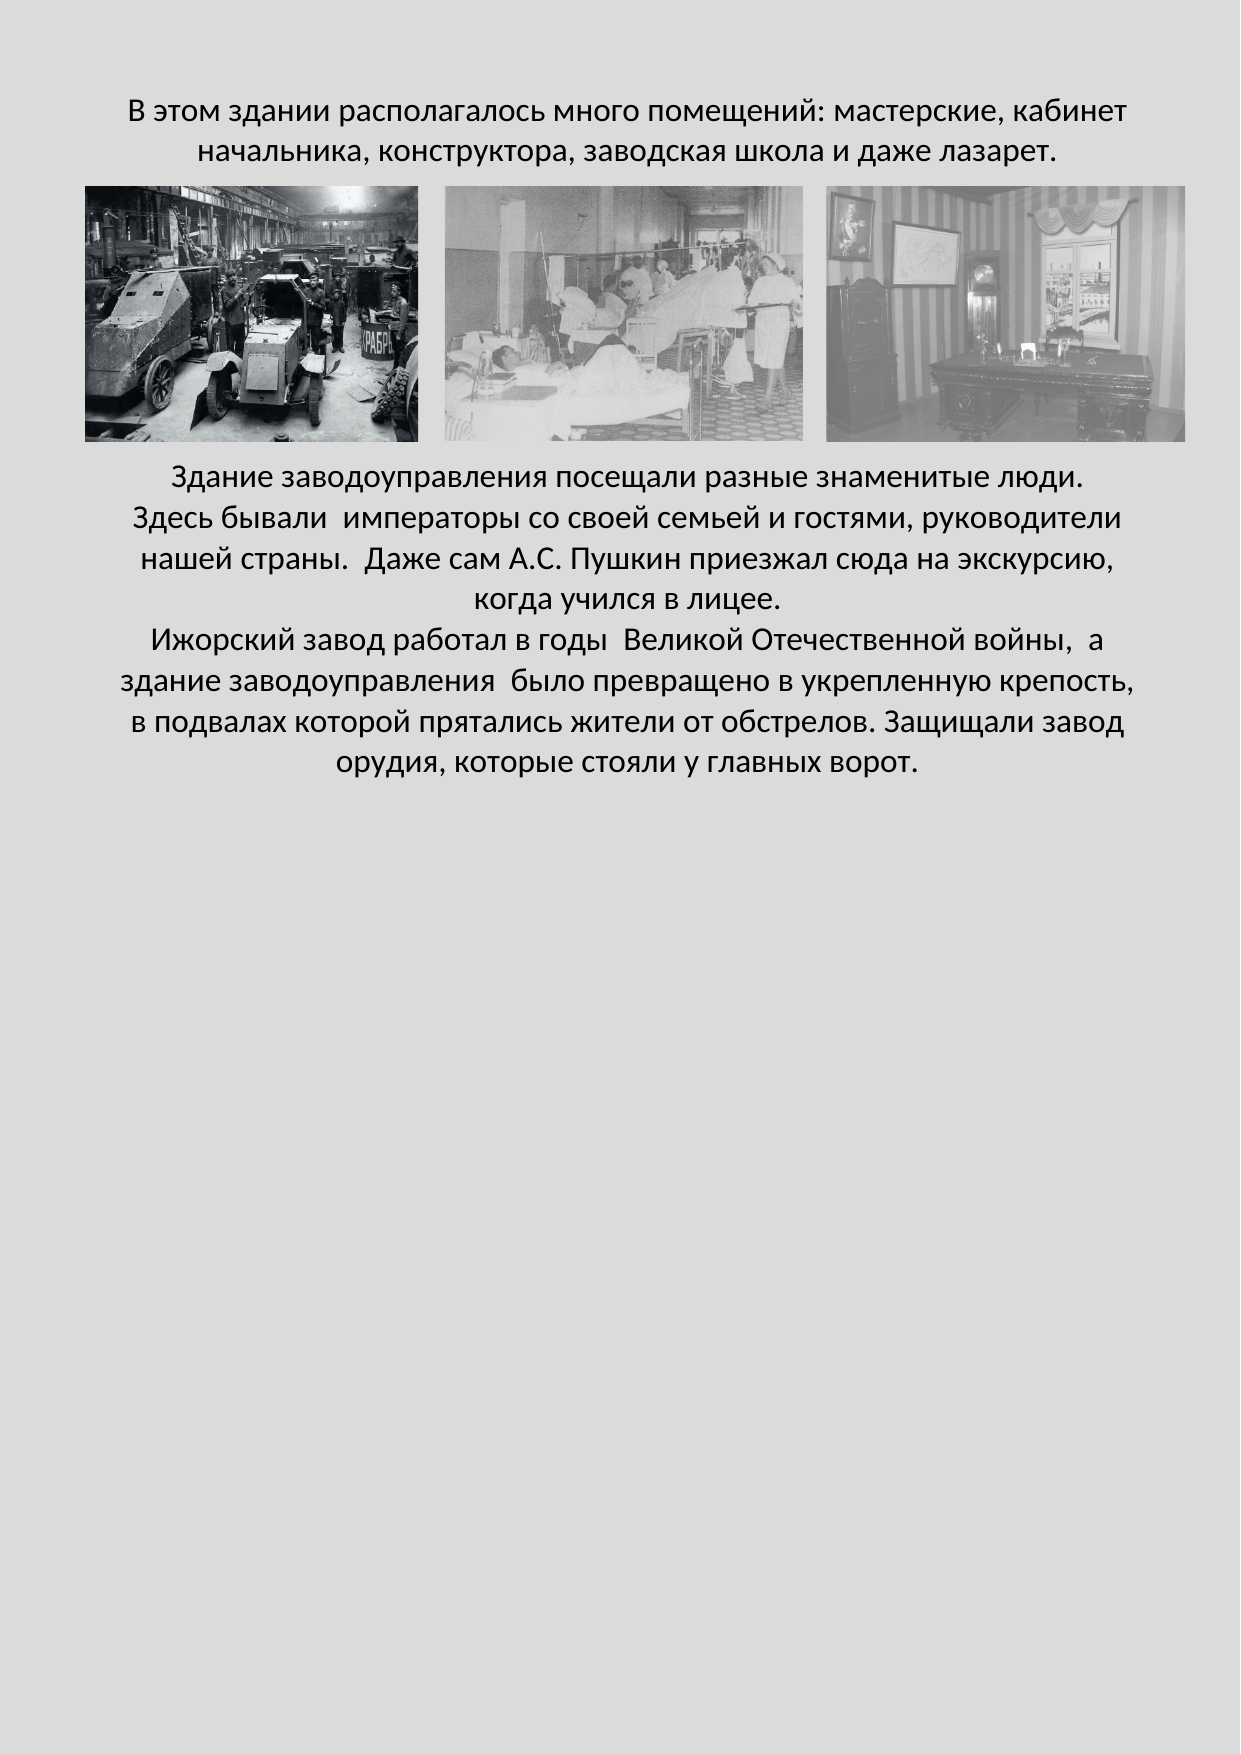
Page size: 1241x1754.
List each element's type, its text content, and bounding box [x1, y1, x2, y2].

text Здесь бывали императоры со своей семьей и гостями, руководители нашей страны. Даже сам А.С. Пушкин приезжал сюда на экскурсию, [103, 496, 1152, 577]
text когда учился в лицее. [103, 577, 1152, 618]
text В этом здании располагалось много помещений: мастерские, кабинет начальника, конструктора, заводская школа и даже лазарет. [103, 89, 1152, 170]
text Здание заводоуправления посещали разные знаменитые люди. [103, 455, 1152, 496]
text в подвалах которой прятались жители от обстрелов. Защищали завод орудия, которые стояли у главных ворот. [103, 699, 1152, 781]
text Ижорский завод работал в годы Великой Отечественной войны, а здание заводоуправления было превращено в укрепленную крепость, [103, 618, 1152, 699]
